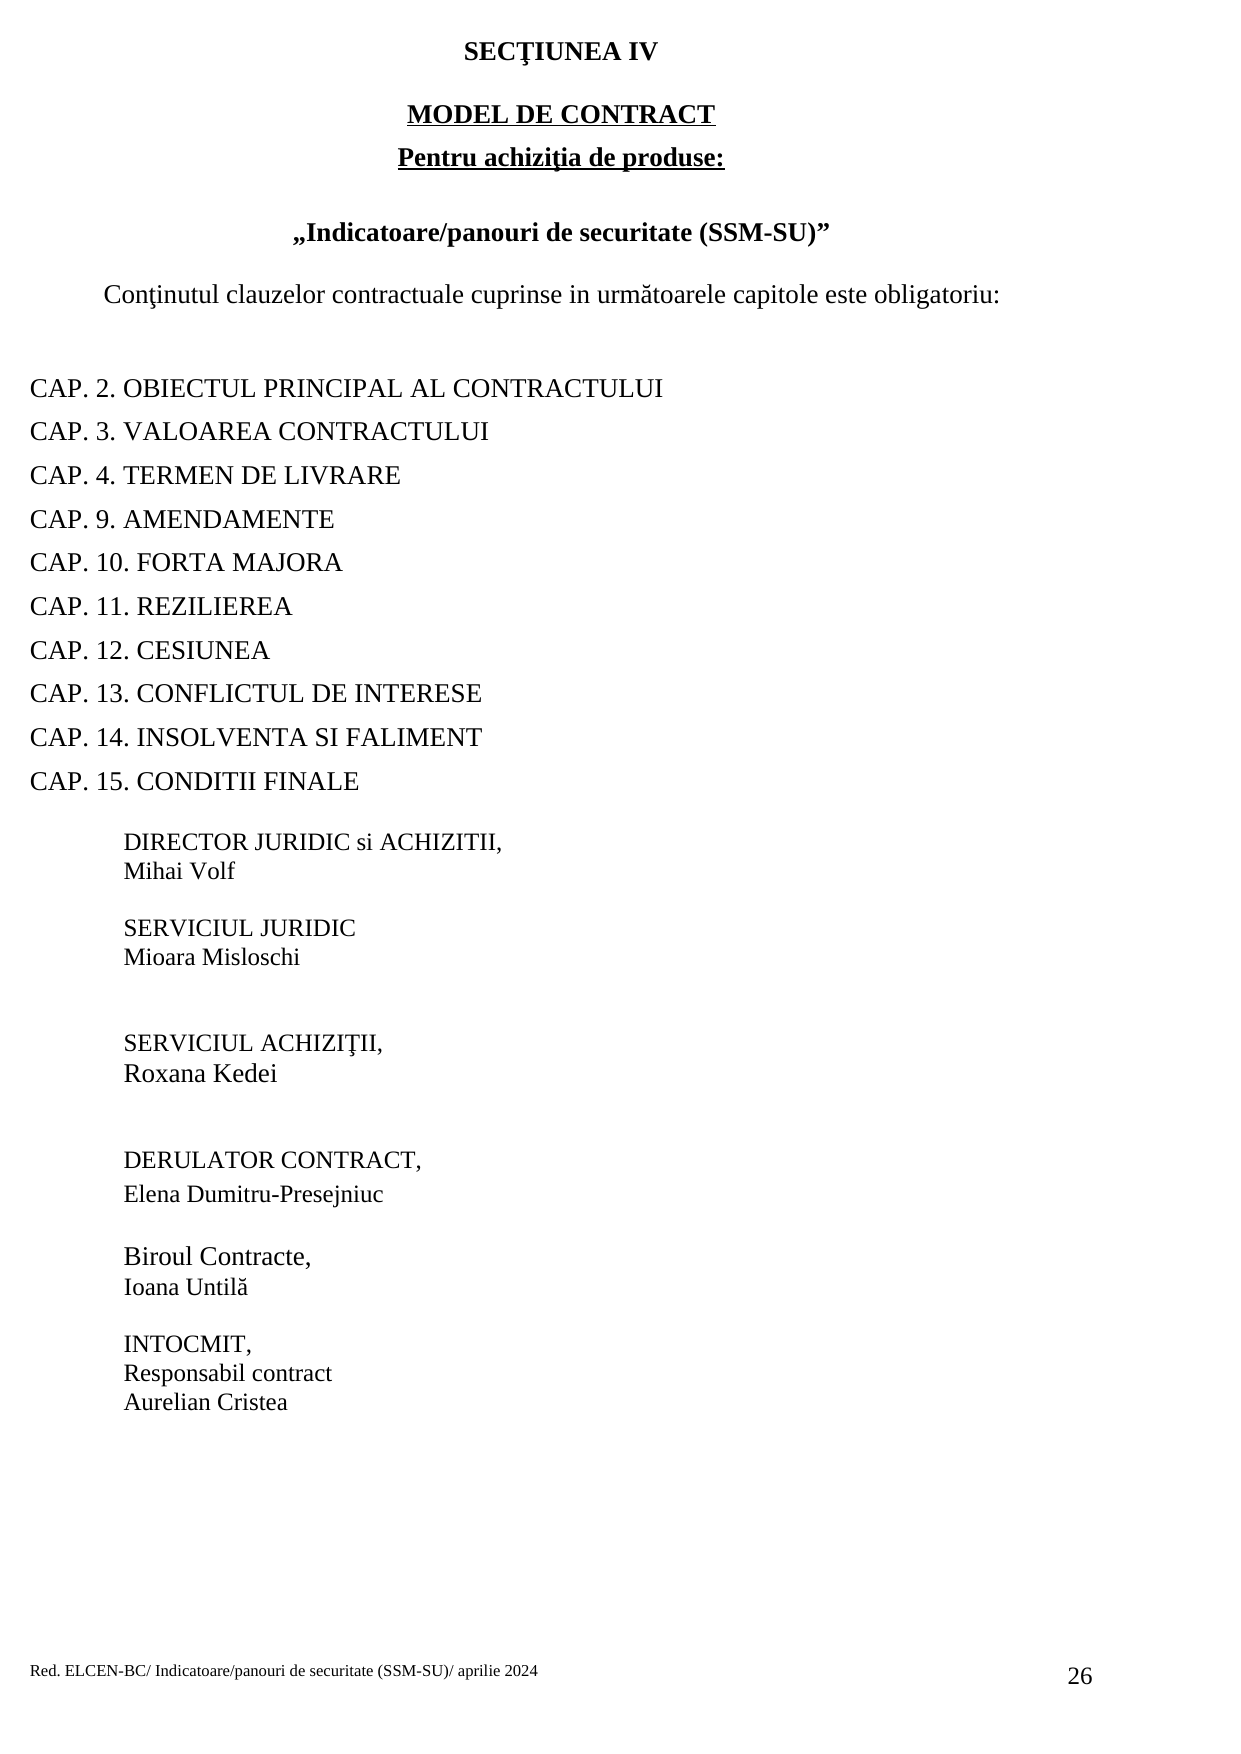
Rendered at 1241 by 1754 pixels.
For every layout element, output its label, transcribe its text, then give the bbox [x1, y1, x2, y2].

subtitle Pentru achiziţia de produse: [29, 141, 1092, 172]
text Mioara Misloschi [123, 942, 1092, 971]
text Derulator contract, [123, 1146, 1092, 1174]
text CAP. 3. VALOAREA CONTRACTULUI [29, 416, 1092, 447]
text „Indicatoare/panouri de securitate (SSM-SU)” [29, 216, 1092, 247]
text DIRECTOR JURIDIC si ACHIZITII, [123, 827, 1092, 856]
text CAP. 15. CONDITII FINALE [29, 765, 1092, 796]
subtitle MODEL DE CONTRACT [29, 98, 1092, 129]
text SERVICIUL JURIDIC [123, 913, 1092, 942]
text Intocmit, [49, 1329, 1092, 1358]
text Biroul Contracte, [29, 1240, 1092, 1272]
text CAP. 11. REZILIEREA [29, 590, 1092, 621]
text CAP. 9. AMENDAMENTE [29, 503, 1092, 534]
text CAP. 10. FORTA MAJORA [29, 546, 1092, 578]
text CAP. 14. INSOLVENTA SI FALIMENT [29, 721, 1092, 752]
text Ioana Untilă [29, 1272, 1092, 1300]
text Elena Dumitru-Presejniuc [123, 1179, 1092, 1207]
text Conţinutul clauzelor contractuale cuprinse in următoarele capitole este obligatoriu: [29, 278, 1092, 309]
text SECŢIUNEA IV [29, 35, 1092, 67]
text Responsabil contract [49, 1358, 1092, 1387]
text Aurelian Cristea [49, 1387, 1092, 1415]
text CAP. 4. TERMEN DE LIVRARE [29, 459, 1092, 490]
text Mihai Volf [123, 856, 1092, 884]
text CAP. 13. CONFLICTUL DE INTERESE [29, 677, 1092, 708]
text CAP. 2. OBIECTUL PRINCIPAL AL CONTRACTULUI [29, 372, 1092, 403]
text Roxana Kedei [123, 1057, 1092, 1088]
text CAP. 12. CESIUNEA [29, 634, 1092, 665]
text SERVICIUL ACHIZIŢII, [123, 1028, 1092, 1057]
